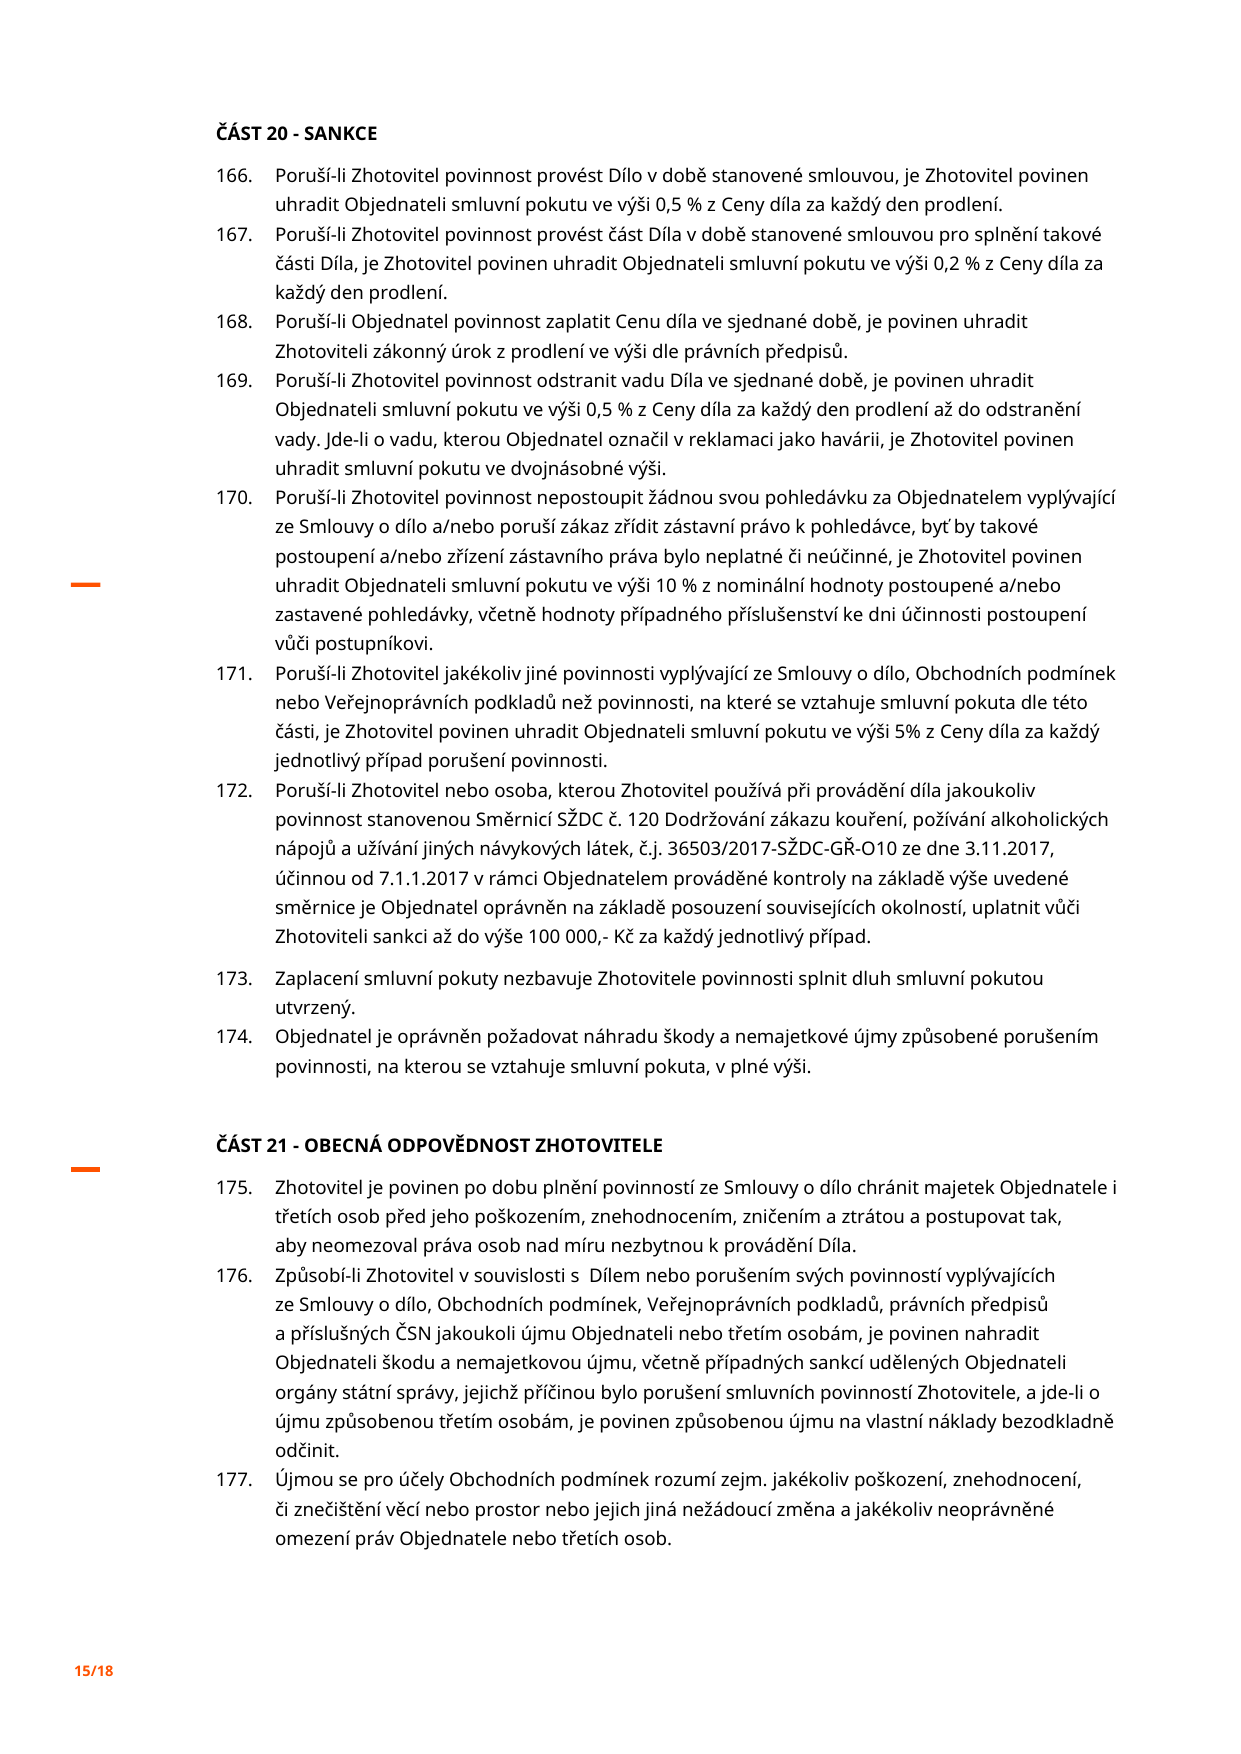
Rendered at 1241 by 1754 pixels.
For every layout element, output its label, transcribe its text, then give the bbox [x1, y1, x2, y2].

list Poruší-li Zhotovitel nebo osoba, kterou Zhotovitel používá při provádění díla jakoukoliv povinnost stanovenou Směrnicí SŽDC č. 120 Dodržování zákazu kouření, požívání alkoholických nápojů a užívání jiných návykových látek, č.j. 36503/2017-SŽDC-GŘ-O10 ze dne 3.11.2017, účinnou od 7.1.1.2017 v rámci Objednatelem prováděné kontroly na základě výše uvedené směrnice je Objednatel oprávněn na základě posouzení souvisejících okolností, uplatnit vůči Zhotoviteli sankci až do výše 100 000,- Kč za každý jednotlivý případ. [216, 777, 1122, 949]
list Objednatel je oprávněn požadovat náhradu škody a nemajetkové újmy způsobené porušením povinnosti, na kterou se vztahuje smluvní pokuta, v plné výši. [216, 1024, 1122, 1078]
list Poruší-li Zhotovitel jakékoliv jiné povinnosti vyplývající ze Smlouvy o dílo, Obchodních podmínek nebo Veřejnoprávních podkladů než povinnosti, na které se vztahuje smluvní pokuta dle této části, je Zhotovitel povinen uhradit Objednateli smluvní pokutu ve výši 5% z Ceny díla za každý jednotlivý případ porušení povinnosti. [216, 660, 1122, 773]
list SANKCE [216, 121, 1122, 146]
list Poruší-li Zhotovitel povinnost nepostoupit žádnou svou pohledávku za Objednatelem vyplývající ze Smlouvy o dílo a/nebo poruší zákaz zřídit zástavní právo k pohledávce, byť by takové postoupení a/nebo zřízení zástavního práva bylo neplatné či neúčinné, je Zhotovitel povinen uhradit Objednateli smluvní pokutu ve výši 10 % z nominální hodnoty postoupené a/nebo zastavené pohledávky, včetně hodnoty případného příslušenství ke dni účinnosti postoupení vůči postupníkovi. [216, 484, 1122, 656]
list Újmou se pro účely Obchodních podmínek rozumí zejm. jakékoliv poškození, znehodnocení, či znečištění věcí nebo prostor nebo jejich jiná nežádoucí změna a jakékoliv neoprávněné omezení práv Objednatele nebo třetích osob. [216, 1467, 1122, 1551]
list Způsobí-li Zhotovitel v souvislosti s Dílem nebo porušením svých povinností vyplývajících ze Smlouvy o dílo, Obchodních podmínek, Veřejnoprávních podkladů, právních předpisů a příslušných ČSN jakoukoli újmu Objednateli nebo třetím osobám, je povinen nahradit Objednateli škodu a nemajetkovou újmu, včetně případných sankcí udělených Objednateli orgány státní správy, jejichž příčinou bylo porušení smluvních povinností Zhotovitele, a jde-li o újmu způsobenou třetím osobám, je povinen způsobenou újmu na vlastní náklady bezodkladně odčinit. [216, 1262, 1122, 1463]
list Poruší-li Zhotovitel povinnost provést Dílo v době stanovené smlouvou, je Zhotovitel povinen uhradit Objednateli smluvní pokutu ve výši 0,5 % z Ceny díla za každý den prodlení. [216, 162, 1122, 217]
list Zaplacení smluvní pokuty nezbavuje Zhotovitele povinnosti splnit dluh smluvní pokutou utvrzený. [216, 965, 1122, 1020]
list Zhotovitel je povinen po dobu plnění povinností ze Smlouvy o dílo chránit majetek Objednatele i třetích osob před jeho poškozením, znehodnocením, zničením a ztrátou a postupovat tak, aby neomezoval práva osob nad míru nezbytnou k provádění Díla. [216, 1174, 1122, 1258]
list Poruší-li Zhotovitel povinnost provést část Díla v době stanovené smlouvou pro splnění takové části Díla, je Zhotovitel povinen uhradit Objednateli smluvní pokutu ve výši 0,2 % z Ceny díla za každý den prodlení. [216, 221, 1122, 305]
list OBECNÁ ODPOVĚDNOST ZHOTOVITELE [216, 1132, 1122, 1158]
list Poruší-li Zhotovitel povinnost odstranit vadu Díla ve sjednané době, je povinen uhradit Objednateli smluvní pokutu ve výši 0,5 % z Ceny díla za každý den prodlení až do odstranění vady. Jde-li o vadu, kterou Objednatel označil v reklamaci jako havárii, je Zhotovitel povinen uhradit smluvní pokutu ve dvojnásobné výši. [216, 367, 1122, 481]
list Poruší-li Objednatel povinnost zaplatit Cenu díla ve sjednané době, je povinen uhradit Zhotoviteli zákonný úrok z prodlení ve výši dle právních předpisů. [216, 309, 1122, 363]
